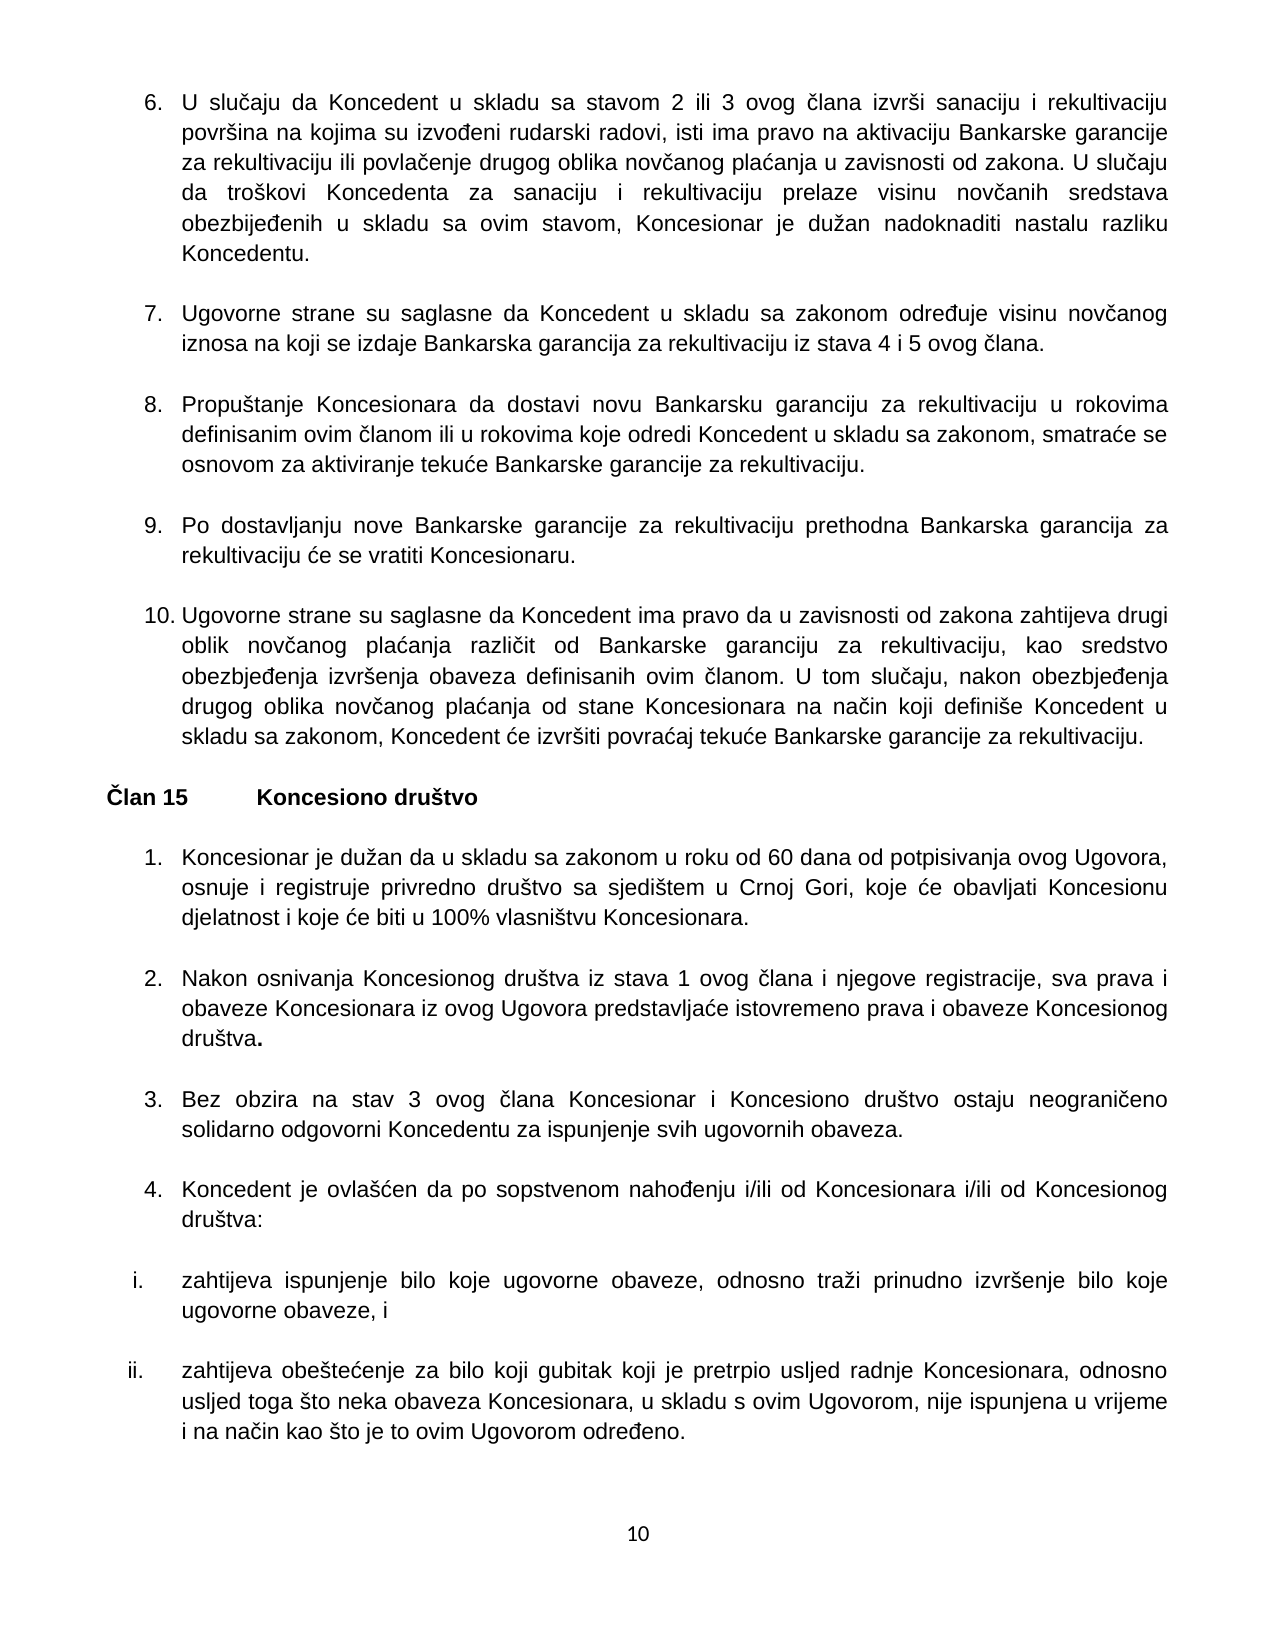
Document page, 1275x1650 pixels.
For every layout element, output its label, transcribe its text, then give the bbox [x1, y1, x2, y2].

list zahtijeva obeštećenje za bilo koji gubitak koji je pretrpio usljed radnje Koncesionara, odnosno usljed toga što neka obaveza Koncesionara, u skladu s ovim Ugovorom, nije ispunjena u vrijeme i na način kao što je to ovim Ugovorom određeno. [144, 1357, 1169, 1444]
list Koncesionar je dužan da u skladu sa zakonom u roku od 60 dana od potpisivanja ovog Ugovora, osnuje i registruje privredno društvo sa sjedištem u Crnoj Gori, koje će obavljati Koncesionu djelatnost i koje će biti u 100% vlasništvu Koncesionara. [144, 844, 1169, 931]
list Ugovorne strane su saglasne da Koncedent u skladu sa zakonom određuje visinu novčanog iznosa na koji se izdaje Bankarska garancija za rekultivaciju iz stava 4 i 5 ovog člana. [144, 300, 1169, 357]
list Propuštanje Koncesionara da dostavi novu Bankarsku garanciju za rekultivaciju u rokovima definisanim ovim članom ili u rokovima koje odredi Koncedent u skladu sa zakonom, smatraće se osnovom za aktiviranje tekuće Bankarske garancije za rekultivaciju. [144, 391, 1169, 477]
list Nakon osnivanja Koncesionog društva iz stava 1 ovog člana i njegove registracije, sva prava i obaveze Koncesionara iz ovog Ugovora predstavljaće istovremeno prava i obaveze Koncesionog društva. [144, 965, 1169, 1051]
list U slučaju da Koncedent u skladu sa stavom 2 ili 3 ovog člana izvrši sanaciju i rekultivaciju površina na kojima su izvođeni rudarski radovi, isti ima pravo na aktivaciju Bankarske garancije za rekultivaciju ili povlačenje drugog oblika novčanog plaćanja u zavisnosti od zakona. U slučaju da troškovi Koncedenta za sanaciju i rekultivaciju prelaze visinu novčanih sredstava obezbijeđenih u skladu sa ovim stavom, Koncesionar je dužan nadoknaditi nastalu razliku Koncedentu. [144, 89, 1169, 266]
list Bez obzira na stav 3 ovog člana Koncesionar i Koncesiono društvo ostaju neograničeno solidarno odgovorni Koncedentu za ispunjenje svih ugovornih obaveza. [144, 1086, 1169, 1142]
list zahtijeva ispunjenje bilo koje ugovorne obaveze, odnosno traži prinudno izvršenje bilo koje ugovorne obaveze, i [144, 1267, 1169, 1323]
list Koncesiono društvo [106, 783, 1169, 810]
list Ugovorne strane su saglasne da Koncedent ima pravo da u zavisnosti od zakona zahtijeva drugi oblik novčanog plaćanja različit od Bankarske garanciju za rekultivaciju, kao sredstvo obezbjeđenja izvršenja obaveza definisanih ovim članom. U tom slučaju, nakon obezbjeđenja drugog oblika novčanog plaćanja od stane Koncesionara na način koji definiše Koncedent u skladu sa zakonom, Koncedent će izvršiti povraćaj tekuće Bankarske garancije za rekultivaciju. [144, 602, 1169, 749]
list Koncedent je ovlašćen da po sopstvenom nahođenju i/ili od Koncesionara i/ili od Koncesionog društva: [144, 1176, 1169, 1233]
list Po dostavljanju nove Bankarske garancije za rekultivaciju prethodna Bankarska garancija za rekultivaciju će se vratiti Koncesionaru. [144, 512, 1169, 568]
